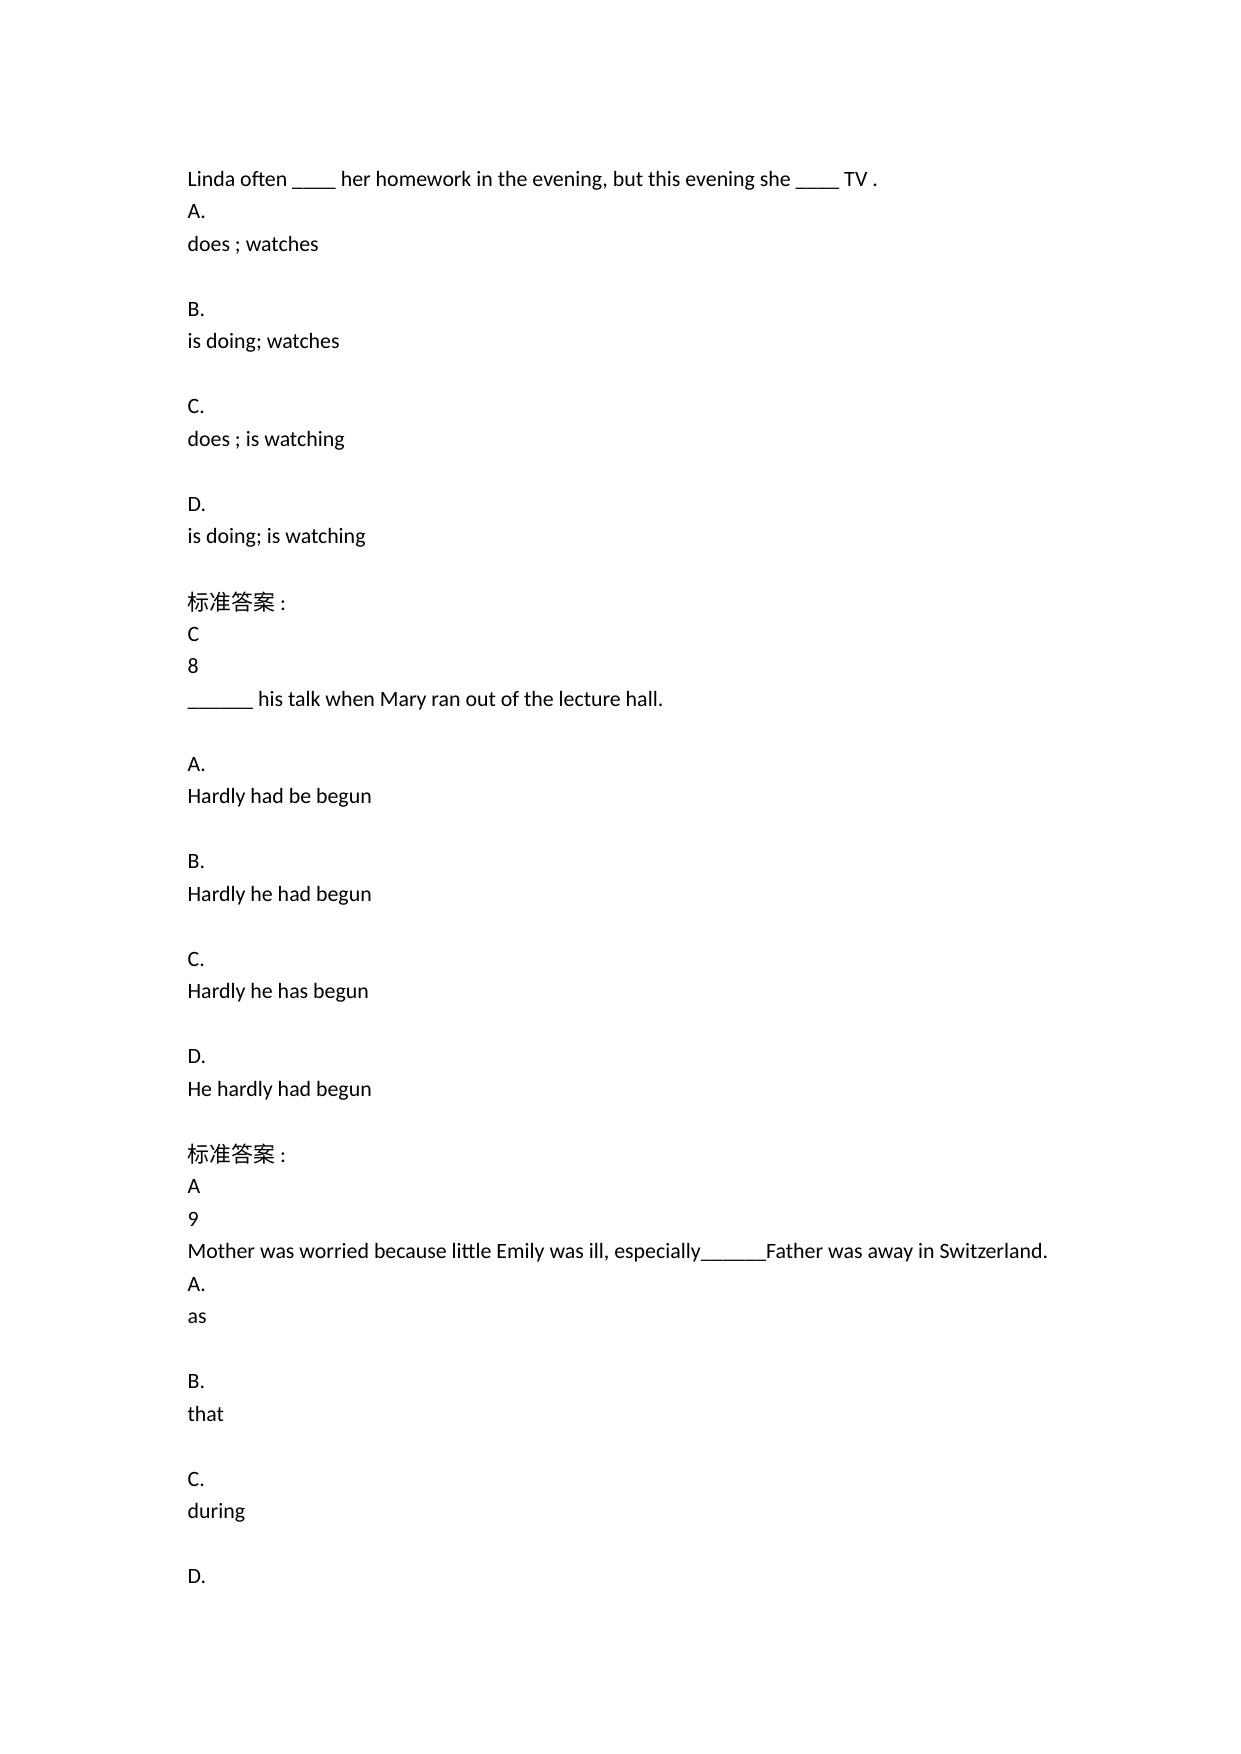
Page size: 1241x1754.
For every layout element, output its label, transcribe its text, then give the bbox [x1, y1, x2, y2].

text D. [187, 1559, 1053, 1592]
text ______ his talk when Mary ran out of the lecture hall. [187, 682, 1053, 714]
text D. [187, 1039, 1053, 1072]
text Linda often ____ her homework in the evening, but this evening she ____ TV . [187, 162, 1053, 194]
text He hardly had begun [187, 1072, 1053, 1104]
text does ; is watching [187, 422, 1053, 454]
text C. [187, 1462, 1053, 1494]
text B. [187, 1364, 1053, 1397]
text D. [187, 487, 1053, 519]
text Mother was worried because little Emily was ill, especially______Father was away in Switzerland. [187, 1234, 1053, 1267]
text Hardly had be begun [187, 779, 1053, 812]
text C [187, 617, 1053, 649]
text Hardly he had begun [187, 877, 1053, 909]
text A. [187, 1267, 1053, 1299]
text that [187, 1397, 1053, 1429]
text 8 [187, 649, 1053, 682]
text 标准答案 : [187, 584, 1053, 617]
text C. [187, 942, 1053, 974]
text is doing; watches [187, 324, 1053, 357]
text B. [187, 292, 1053, 324]
text A [187, 1169, 1053, 1202]
text as [187, 1299, 1053, 1332]
text during [187, 1494, 1053, 1527]
text Hardly he has begun [187, 974, 1053, 1007]
text C. [187, 389, 1053, 422]
text 标准答案 : [187, 1137, 1053, 1169]
text is doing; is watching [187, 519, 1053, 552]
text B. [187, 844, 1053, 877]
text 9 [187, 1202, 1053, 1234]
text does ; watches [187, 227, 1053, 259]
text A. [187, 747, 1053, 779]
text A. [187, 194, 1053, 227]
